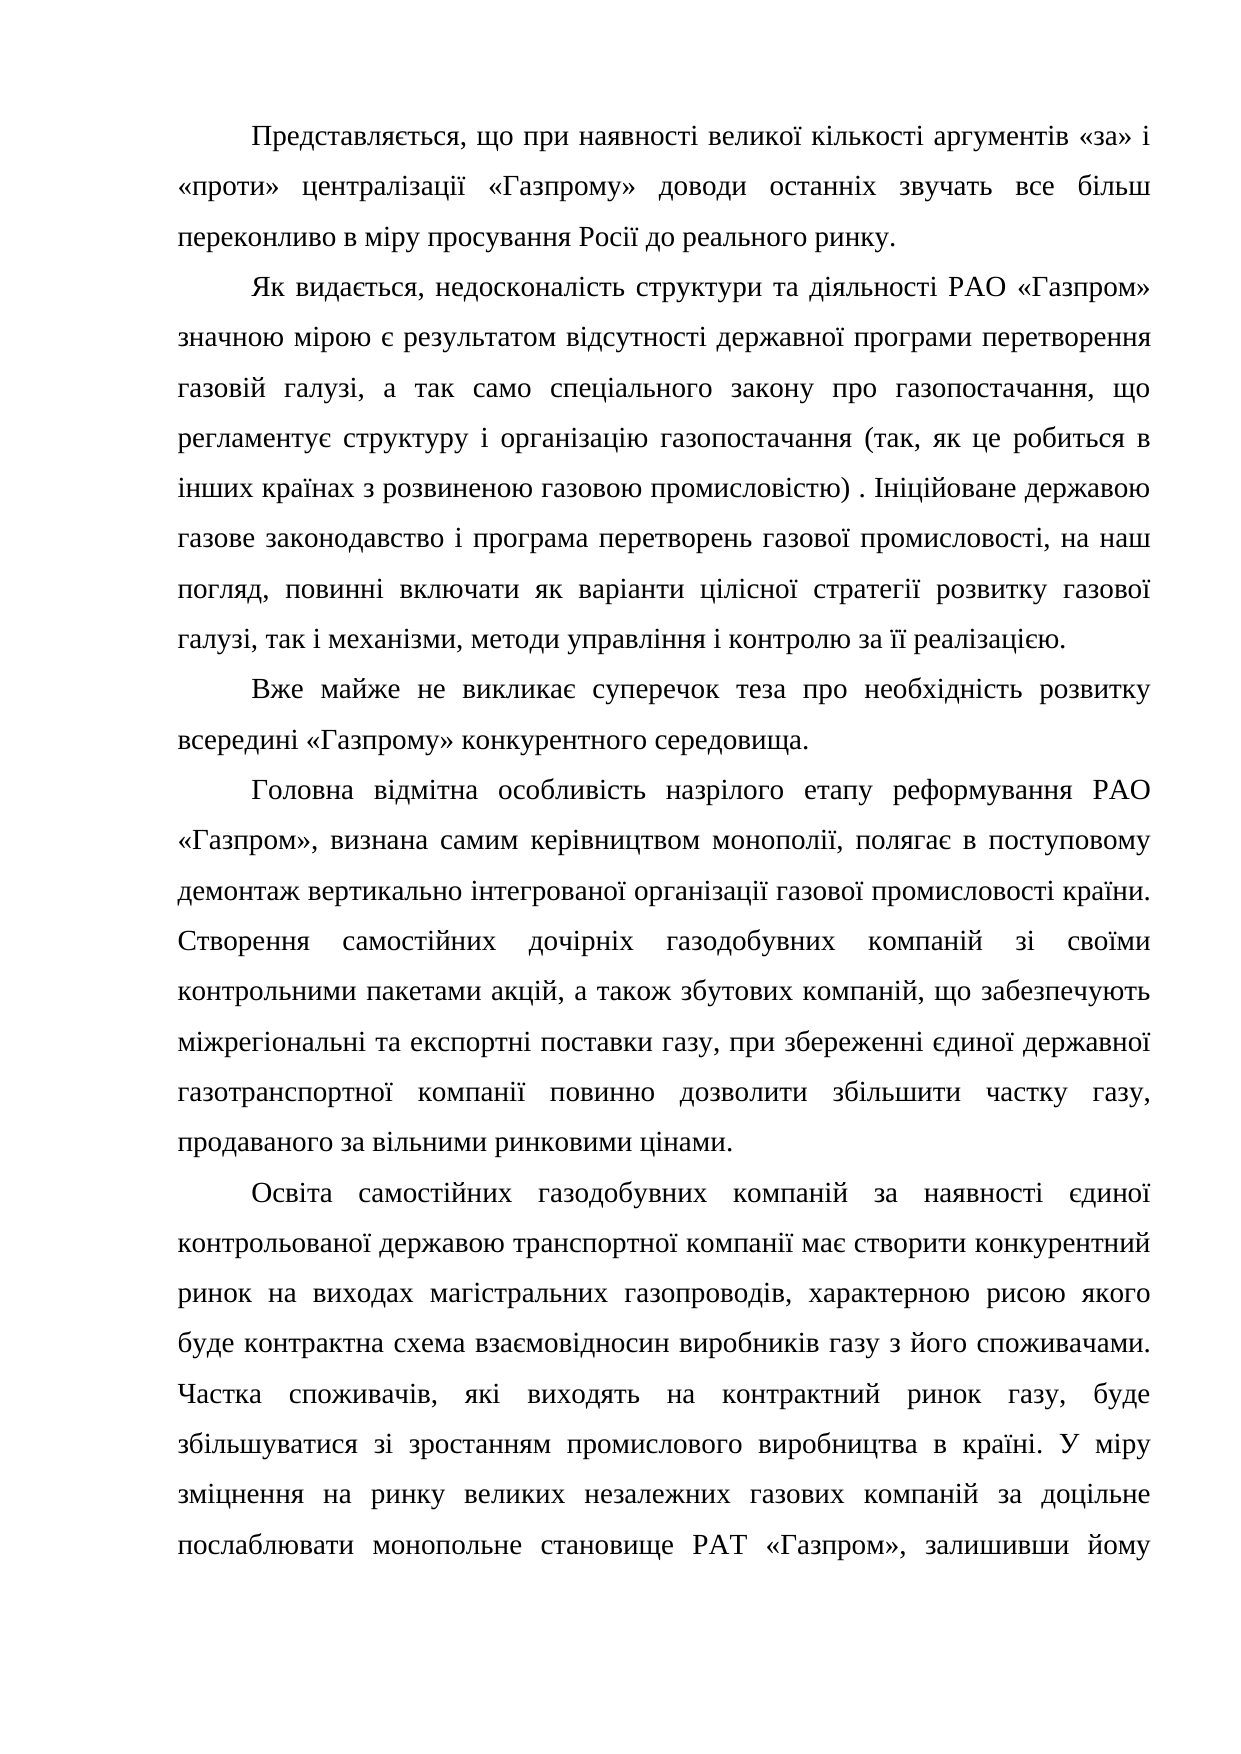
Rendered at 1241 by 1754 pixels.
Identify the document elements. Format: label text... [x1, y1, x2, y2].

text Вже майже не викликає суперечок теза про необхідність розвитку всередині «Газпрому» конкурентного середовища. [177, 672, 1152, 755]
text Як видається, недосконалість структури та діяльності РАО «Газпром» значною мірою є результатом відсутності державної програми перетворення газовій галузі, а так само спеціального закону про газопостачання, що регламентує структуру і організацію газопостачання (так, як це робиться в інших країнах з розвиненою газовою промисловістю) . Ініційоване державою газове законодавство і програма перетворень газової промисловості, на наш погляд, повинні включати як варіанти цілісної стратегії розвитку газової галузі, так і механізми, методи управління і контролю за її реалізацією. [177, 269, 1152, 655]
text Головна відмітна особливість назрілого етапу реформування РАО «Газпром», визнана самим керівництвом монополії, полягає в поступовому демонтаж вертикально інтегрованої організації газової промисловості країни. Створення самостійних дочірніх газодобувних компаній зі своїми контрольними пакетами акцій, а також збутових компаній, що забезпечують міжрегіональні та експортні поставки газу, при збереженні єдиної державної газотранспортної компанії повинно дозволити збільшити частку газу, продаваного за вільними ринковими цінами. [177, 772, 1152, 1158]
text Представляється, що при наявності великої кількості аргументів «за» і «проти» централізації «Газпрому» доводи останніх звучать все більш переконливо в міру просування Росії до реального ринку. [177, 118, 1152, 252]
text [177, 1175, 1152, 1560]
